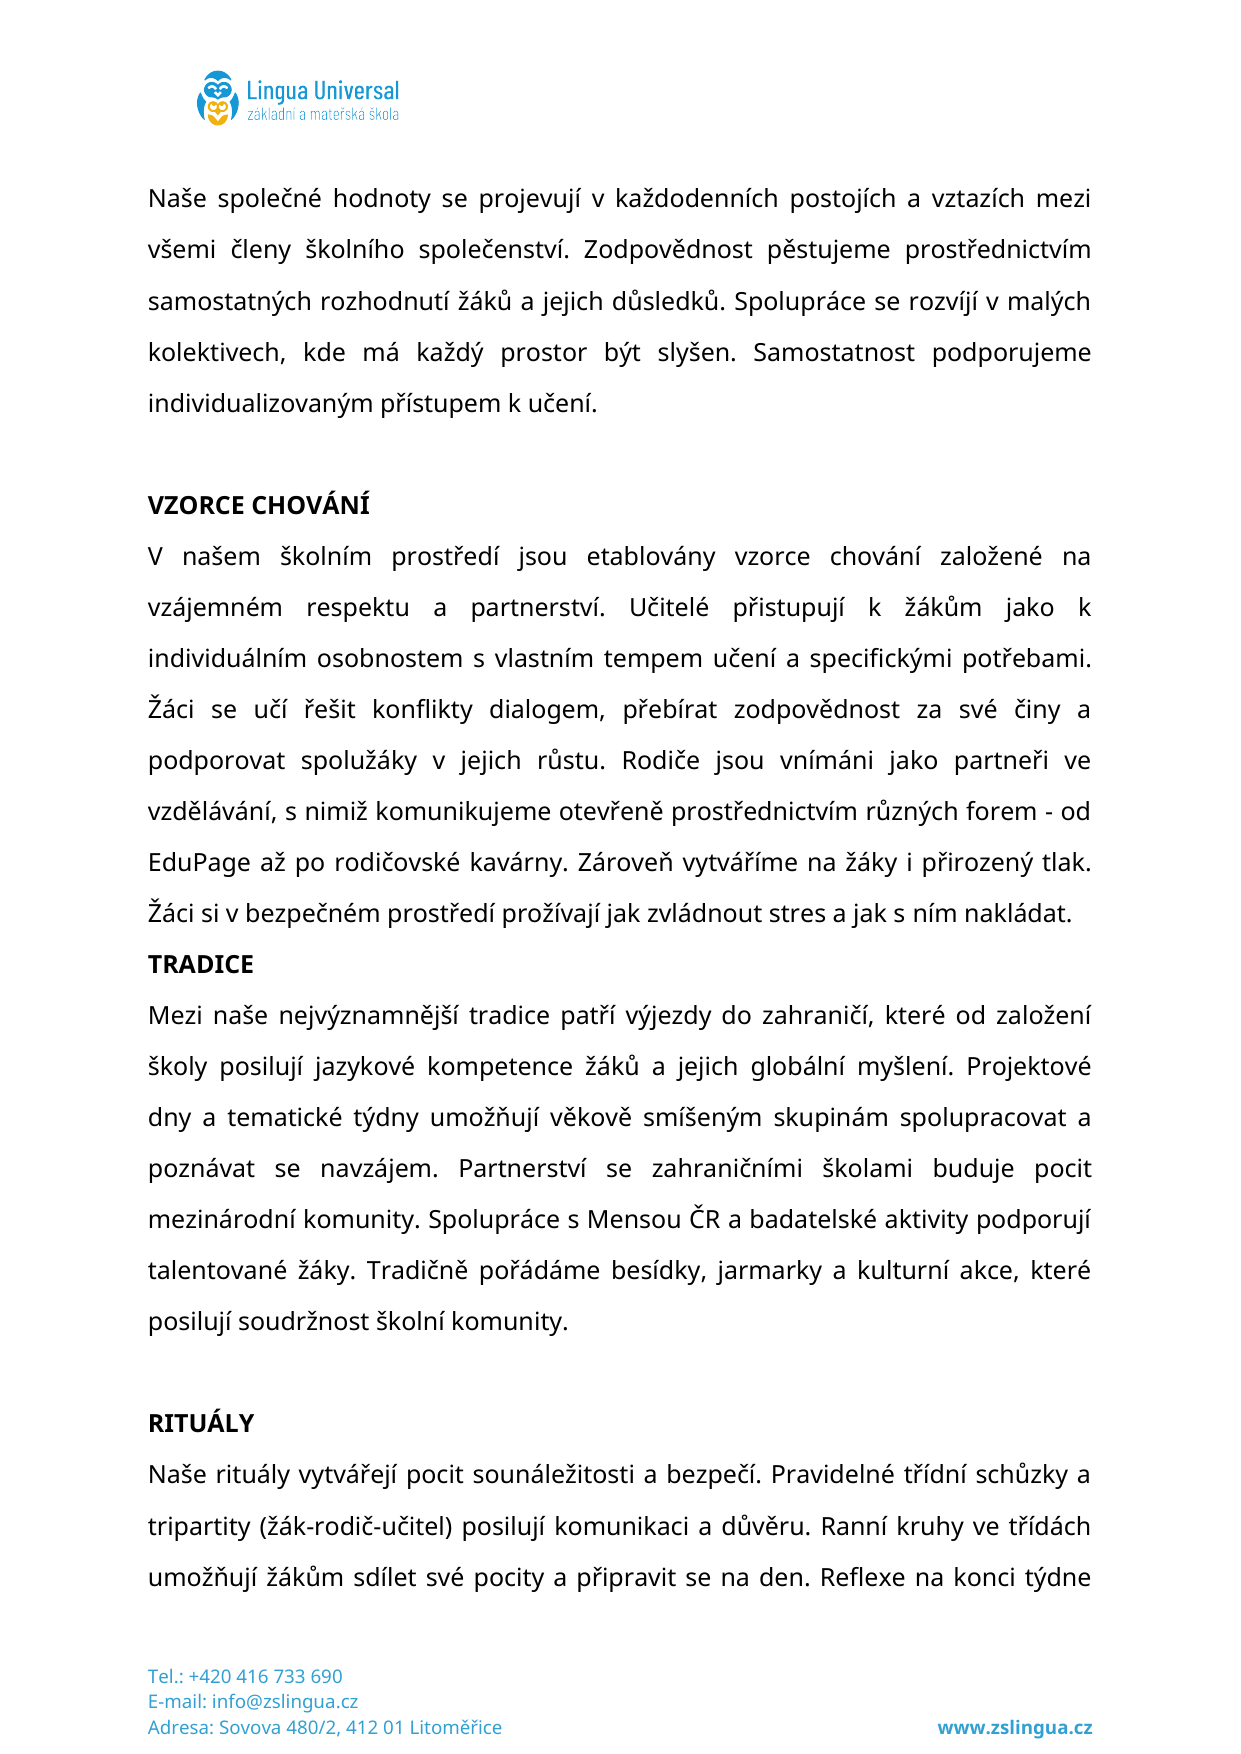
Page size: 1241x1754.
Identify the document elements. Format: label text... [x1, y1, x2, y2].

text V našem školním prostředí jsou etablovány vzorce chování založené na vzájemném respektu a partnerství. Učitelé přistupují k žákům jako k individuálním osobnostem s vlastním tempem učení a specifickými potřebami. Žáci se učí řešit konflikty dialogem, přebírat zodpovědnost za své činy a podporovat spolužáky v jejich růstu. Rodiče jsou vnímáni jako partneři ve vzdělávání, s nimiž komunikujeme otevřeně prostřednictvím různých forem - od EduPage až po rodičovské kavárny. Zároveň vytváříme na žáky i přirozený tlak. Žáci si v bezpečném prostředí prožívají jak zvládnout stres a jak s ním nakládat. [148, 538, 1093, 930]
text Mezi naše nejvýznamnější tradice patří výjezdy do zahraničí, které od založení školy posilují jazykové kompetence žáků a jejich globální myšlení. Projektové dny a tematické týdny umožňují věkově smíšeným skupinám spolupracovat a poznávat se navzájem. Partnerství se zahraničními školami buduje pocit mezinárodní komunity. Spolupráce s Mensou ČR a badatelské aktivity podporují talentované žáky. Tradičně pořádáme besídky, jarmarky a kulturní akce, které posilují soudržnost školní komunity. [148, 998, 1093, 1338]
text TRADICE [148, 947, 1093, 981]
picture [146, 32, 449, 165]
text Naše společné hodnoty se projevují v každodenních postojích a vztazích mezi všemi členy školního společenství. Zodpovědnost pěstujeme prostřednictvím samostatných rozhodnutí žáků a jejich důsledků. Spolupráce se rozvíjí v malých kolektivech, kde má každý prostor být slyšen. Samostatnost podporujeme individualizovaným přístupem k učení. [148, 147, 1093, 419]
text RITUÁLY [148, 1406, 1093, 1440]
text VZORCE CHOVÁNÍ [148, 487, 1093, 521]
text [148, 1457, 1093, 1593]
